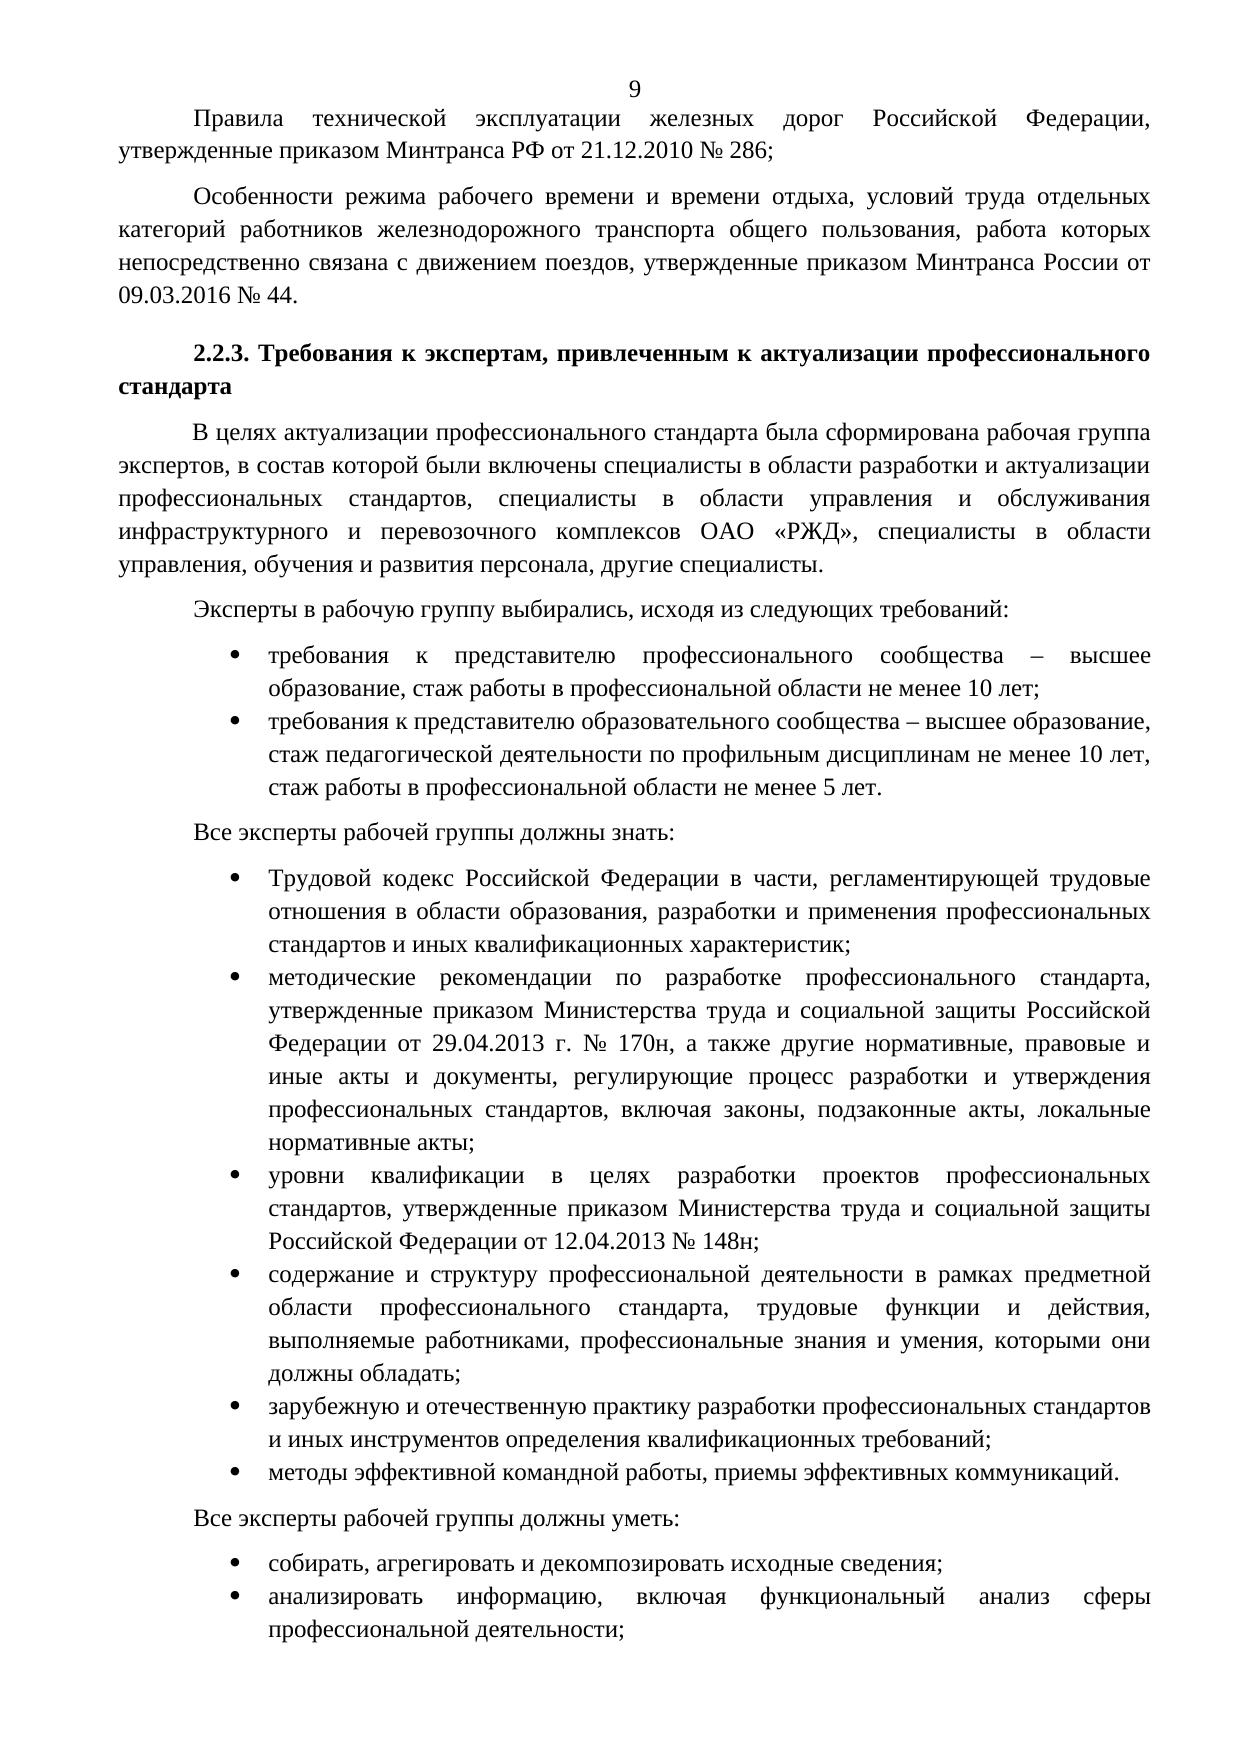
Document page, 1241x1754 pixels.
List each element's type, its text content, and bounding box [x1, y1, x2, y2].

text В целях актуализации профессионального стандарта была сформирована рабочая группа экспертов, в состав которой были включены специалисты в области разработки и актуализации профессиональных стандартов, специалисты в области управления и обслуживания инфраструктурного и перевозочного комплексов ОАО «РЖД», специалисты в области управления, обучения и развития персонала, другие специалисты. [118, 417, 1152, 578]
text Эксперты в рабочую группу выбирались, исходя из следующих требований: [118, 594, 1152, 623]
text анализировать информацию, включая функциональный анализ сферы профессиональной деятельности; [231, 1581, 1152, 1643]
text уровни квалификации в целях разработки проектов профессиональных стандартов, утвержденные приказом Министерства труда и социальной защиты Российской Федерации от 12.04.2013 № 148н; [231, 1160, 1152, 1255]
subtitle 2.2.3. Требования к экспертам, привлеченным к актуализации профессионального стандарта [118, 338, 1152, 400]
text Все эксперты рабочей группы должны уметь: [118, 1503, 1152, 1532]
text требования к представителю образовательного сообщества – высшее образование, стаж педагогической деятельности по профильным дисциплинам не менее 10 лет, стаж работы в профессиональной области не менее 5 лет. [231, 706, 1152, 801]
text Особенности режима рабочего времени и времени отдыха, условий труда отдельных категорий работников железнодорожного транспорта общего пользования, работа которых непосредственно связана с движением поездов, утвержденные приказом Минтранса России от 09.03.2016 № 44. [118, 181, 1152, 309]
text требования к представителю профессионального сообщества – высшее образование, стаж работы в профессиональной области не менее 10 лет; [231, 640, 1152, 702]
text методы эффективной командной работы, приемы эффективных коммуникаций. [231, 1457, 1152, 1486]
text зарубежную и отечественную практику разработки профессиональных стандартов и иных инструментов определения квалификационных требований; [231, 1391, 1152, 1453]
text содержание и структуру профессиональной деятельности в рамках предметной области профессионального стандарта, трудовые функции и действия, выполняемые работниками, профессиональные знания и умения, которыми они должны обладать; [231, 1259, 1152, 1387]
text методические рекомендации по разработке профессионального стандарта, утвержденные приказом Министерства труда и социальной защиты Российской Федерации от 29.04.2013 г. № 170н, а также другие нормативные, правовые и иные акты и документы, регулирующие процесс разработки и утверждения профессиональных стандартов, включая законы, подзаконные акты, локальные нормативные акты; [231, 962, 1152, 1156]
text Все эксперты рабочей группы должны знать: [118, 817, 1152, 846]
text Трудовой кодекс Российской Федерации в части, регламентирующей трудовые отношения в области образования, разработки и применения профессиональных стандартов и иных квалификационных характеристик; [231, 863, 1152, 958]
text Правила технической эксплуатации железных дорог Российской Федерации, утвержденные приказом Минтранса РФ от 21.12.2010 № 286; [118, 103, 1152, 164]
text собирать, агрегировать и декомпозировать исходные сведения; [231, 1548, 1152, 1577]
